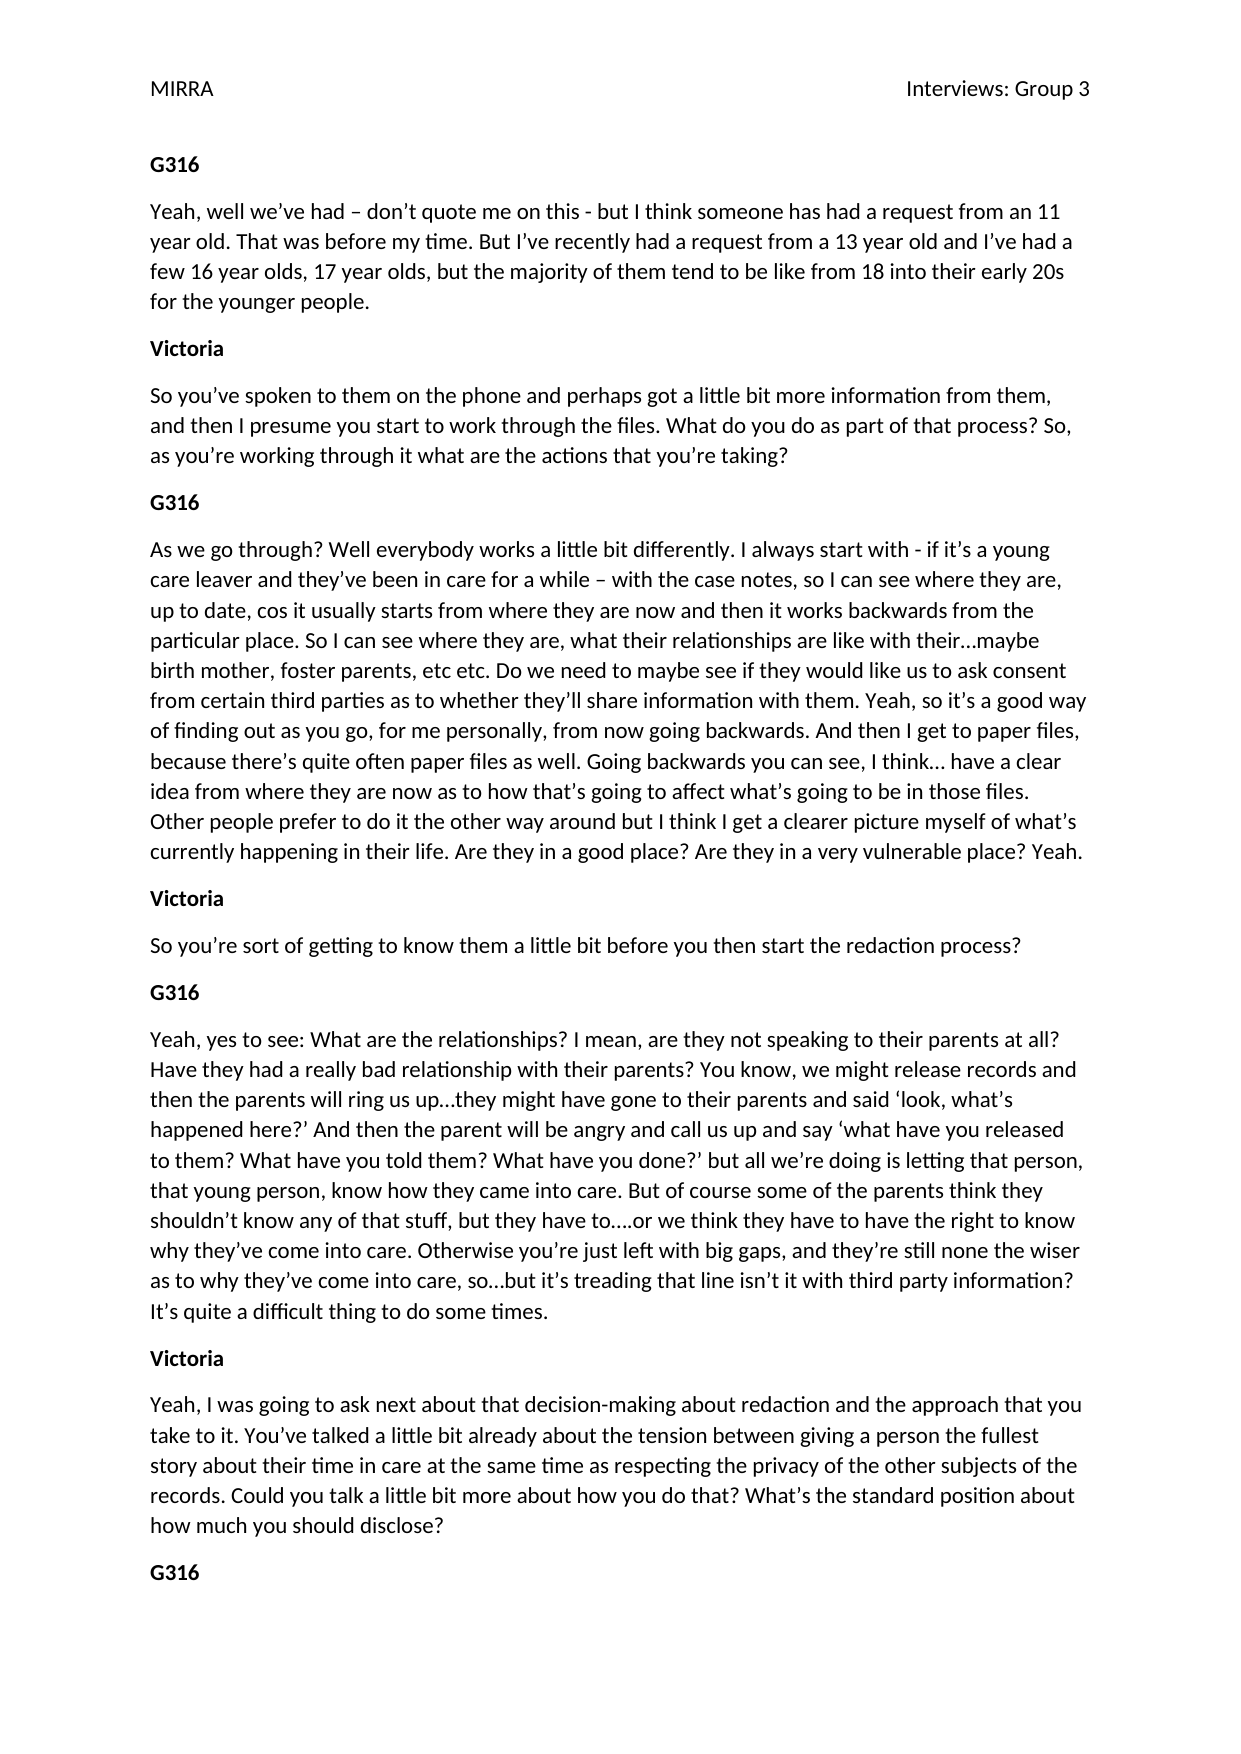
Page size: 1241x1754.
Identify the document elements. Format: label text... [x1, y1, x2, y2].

text G316 [150, 150, 1090, 178]
text Victoria [150, 334, 1090, 362]
text Victoria [150, 1344, 1090, 1372]
text Yeah, yes to see: What are the relationships? I mean, are they not speaking to their parents at all? Have they had a really bad relationship with their parents? You know, we might release records and then the parents will ring us up…they might have gone to their parents and said ‘look, what’s happened here?’ And then the parent will be angry and call us up and say ‘what have you released to them? What have you told them? What have you done?’ but all we’re doing is letting that person, that young person, know how they came into care. But of course some of the parents think they shouldn’t know any of that stuff, but they have to….or we think they have to have the right to know why they’ve come into care. Otherwise you’re just left with big gaps, and they’re still none the wiser as to why they’ve come into care, so…but it’s treading that line isn’t it with third party information? It’s quite a difficult thing to do some times. [150, 1025, 1090, 1325]
text As we go through? Well everybody works a little bit differently. I always start with - if it’s a young care leaver and they’ve been in care for a while – with the case notes, so I can see where they are, up to date, cos it usually starts from where they are now and then it works backwards from the particular place. So I can see where they are, what their relationships are like with their…maybe birth mother, foster parents, etc etc. Do we need to maybe see if they would like us to ask consent from certain third parties as to whether they’ll share information with them. Yeah, so it’s a good way of finding out as you go, for me personally, from now going backwards. And then I get to paper files, because there’s quite often paper files as well. Going backwards you can see, I think… have a clear idea from where they are now as to how that’s going to affect what’s going to be in those files. Other people prefer to do it the other way around but I think I get a clearer picture myself of what’s currently happening in their life. Are they in a good place? Are they in a very vulnerable place? Yeah. [150, 535, 1090, 866]
text Victoria [150, 884, 1090, 912]
text Yeah, well we’ve had – don’t quote me on this - but I think someone has had a request from an 11 year old. That was before my time. But I’ve recently had a request from a 13 year old and I’ve had a few 16 year olds, 17 year olds, but the majority of them tend to be like from 18 into their early 20s for the younger people. [150, 197, 1090, 316]
text G316 [150, 1558, 1090, 1586]
text So you’re sort of getting to know them a little bit before you then start the redaction process? [150, 931, 1090, 959]
text So you’ve spoken to them on the phone and perhaps got a little bit more information from them, and then I presume you start to work through the files. What do you do as part of that process? So, as you’re working through it what are the actions that you’re taking? [150, 381, 1090, 470]
text G316 [150, 488, 1090, 517]
text G316 [150, 978, 1090, 1006]
text Yeah, I was going to ask next about that decision-making about redaction and the approach that you take to it. You’ve talked a little bit already about the tension between giving a person the fullest story about their time in care at the same time as respecting the privacy of the other subjects of the records. Could you talk a little bit more about how you do that? What’s the standard position about how much you should disclose? [150, 1391, 1090, 1539]
